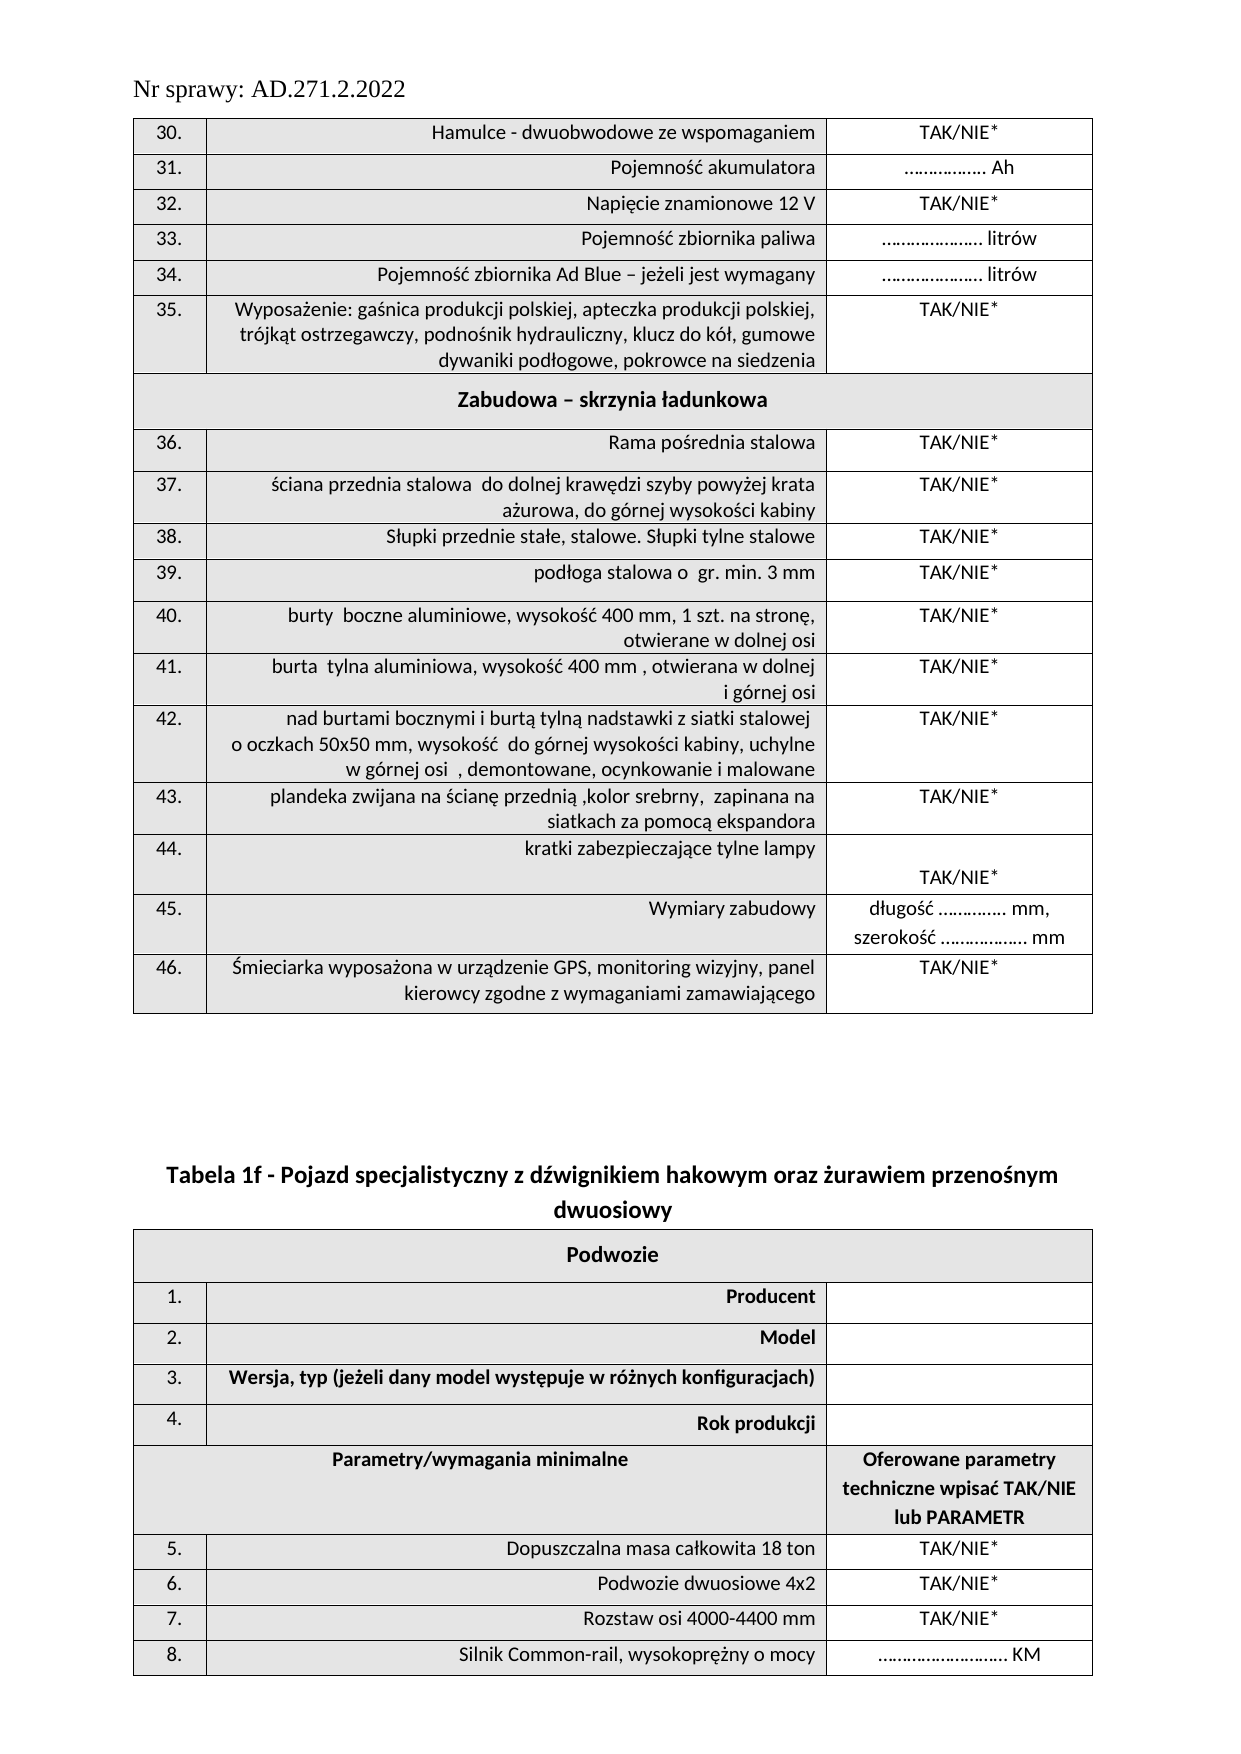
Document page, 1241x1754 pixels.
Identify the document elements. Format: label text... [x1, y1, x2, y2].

table_cell Pojemność akumulatora [207, 155, 826, 189]
table_cell [134, 1365, 206, 1404]
table_cell [134, 654, 206, 704]
table_cell Pojemność zbiornika paliwa [207, 225, 826, 260]
table_cell [134, 119, 206, 153]
table_cell [827, 1365, 1092, 1404]
table_cell TAK/NIE* [827, 706, 1092, 782]
table_cell [134, 1606, 206, 1640]
table_cell …………….. Ah [827, 155, 1092, 189]
table_cell Podwozie dwuosiowe 4x2 [207, 1570, 826, 1604]
table_cell Wersja, typ (jeżeli dany model występuje w różnych konfiguracjach) [207, 1365, 826, 1404]
table_cell [827, 1324, 1092, 1363]
table_cell Rozstaw osi 4000-4400 mm [207, 1606, 826, 1640]
table_cell [134, 706, 206, 782]
table_cell TAK/NIE* [827, 1535, 1092, 1569]
table_cell TAK/NIE* [827, 783, 1092, 834]
table_cell Zabudowa – skrzynia ładunkowa [134, 374, 1092, 428]
table_cell Silnik Common-rail, wysokoprężny o mocy [207, 1641, 826, 1675]
table_cell Hamulce - dwuobwodowe ze wspomaganiem [207, 119, 826, 153]
table_cell [134, 1570, 206, 1604]
table_cell TAK/NIE* [827, 190, 1092, 224]
table_cell [134, 430, 206, 471]
table_cell Dopuszczalna masa całkowita 18 ton [207, 1535, 826, 1569]
table_cell TAK/NIE* [827, 472, 1092, 522]
table_cell Wymiary zabudowy [207, 895, 826, 953]
table_cell kratki zabezpieczające tylne lampy [207, 835, 826, 894]
table_cell TAK/NIE* [827, 654, 1092, 704]
table_cell [134, 1283, 206, 1323]
table_cell [134, 225, 206, 260]
table_cell Śmieciarka wyposażona w urządzenie GPS, monitoring wizyjny, panel kierowcy zgodne z wymaganiami zamawiającego [207, 955, 826, 1013]
table_cell [134, 955, 206, 1013]
table_cell ………………… litrów [827, 261, 1092, 295]
table_cell [134, 190, 206, 224]
table_cell Pojemność zbiornika Ad Blue – jeżeli jest wymagany [207, 261, 826, 295]
table_cell TAK/NIE* [827, 602, 1092, 653]
table_cell burty boczne aluminiowe, wysokość 400 mm, 1 szt. na stronę, otwierane w dolnej osi [207, 602, 826, 653]
table_cell TAK/NIE* [827, 835, 1092, 894]
table_cell TAK/NIE* [827, 524, 1092, 558]
table_cell Napięcie znamionowe 12 V [207, 190, 826, 224]
table_cell Producent [207, 1283, 826, 1323]
table_cell Rama pośrednia stalowa [207, 430, 826, 471]
table_cell TAK/NIE* [827, 1606, 1092, 1640]
table_cell TAK/NIE* [827, 119, 1092, 153]
table_cell Słupki przednie stałe, stalowe. Słupki tylne stalowe [207, 524, 826, 558]
table_cell Wyposażenie: gaśnica produkcji polskiej, apteczka produkcji polskiej, trójkąt ostrzegawczy, podnośnik hydrauliczny, klucz do kół, gumowe dywaniki podłogowe, pokrowce na siedzenia [207, 296, 826, 372]
table_cell TAK/NIE* [827, 430, 1092, 471]
table_cell TAK/NIE* [827, 955, 1092, 1013]
table_cell [134, 472, 206, 522]
table_cell ……………………… KM [827, 1641, 1092, 1675]
table_cell [827, 1283, 1092, 1323]
table_cell [134, 560, 206, 601]
table_cell [134, 155, 206, 189]
table_cell ściana przednia stalowa do dolnej krawędzi szyby powyżej krata ażurowa, do górnej wysokości kabiny [207, 472, 826, 522]
table_cell [827, 1405, 1092, 1445]
text Tabela 1f - Pojazd specjalistyczny z dźwignikiem hakowym oraz żurawiem przenośnym dwuosiowy [133, 1159, 1092, 1224]
table_cell nad burtami bocznymi i burtą tylną nadstawki z siatki stalowej o oczkach 50x50 mm, wysokość do górnej wysokości kabiny, uchylne w górnej osi , demontowane, ocynkowanie i malowane [207, 706, 826, 782]
table_cell [134, 261, 206, 295]
table_cell TAK/NIE* [827, 560, 1092, 601]
table_cell [134, 296, 206, 372]
table_cell plandeka zwijana na ścianę przednią ,kolor srebrny, zapinana na siatkach za pomocą ekspandora [207, 783, 826, 834]
table_cell [134, 895, 206, 953]
table_cell TAK/NIE* [827, 1570, 1092, 1604]
table_cell [134, 1405, 206, 1445]
table_cell Rok produkcji [207, 1405, 826, 1445]
table_cell [134, 783, 206, 834]
table_header Podwozie [134, 1230, 1092, 1282]
table_cell [134, 1535, 206, 1569]
table_cell Parametry/wymagania minimalne [134, 1446, 826, 1534]
table_cell podłoga stalowa o gr. min. 3 mm [207, 560, 826, 601]
table_cell [134, 835, 206, 894]
table_cell ………………… litrów [827, 225, 1092, 260]
table_cell Model [207, 1324, 826, 1363]
table_cell Oferowane parametry techniczne wpisać TAK/NIE lub PARAMETR [827, 1446, 1092, 1534]
table_cell [134, 524, 206, 558]
table_cell burta tylna aluminiowa, wysokość 400 mm , otwierana w dolnej i górnej osi [207, 654, 826, 704]
table_cell [134, 1641, 206, 1675]
table_cell [134, 602, 206, 653]
table_cell TAK/NIE* [827, 296, 1092, 372]
table_cell długość ………….. mm, szerokość ……………… mm [827, 895, 1092, 953]
table_cell [134, 1324, 206, 1363]
